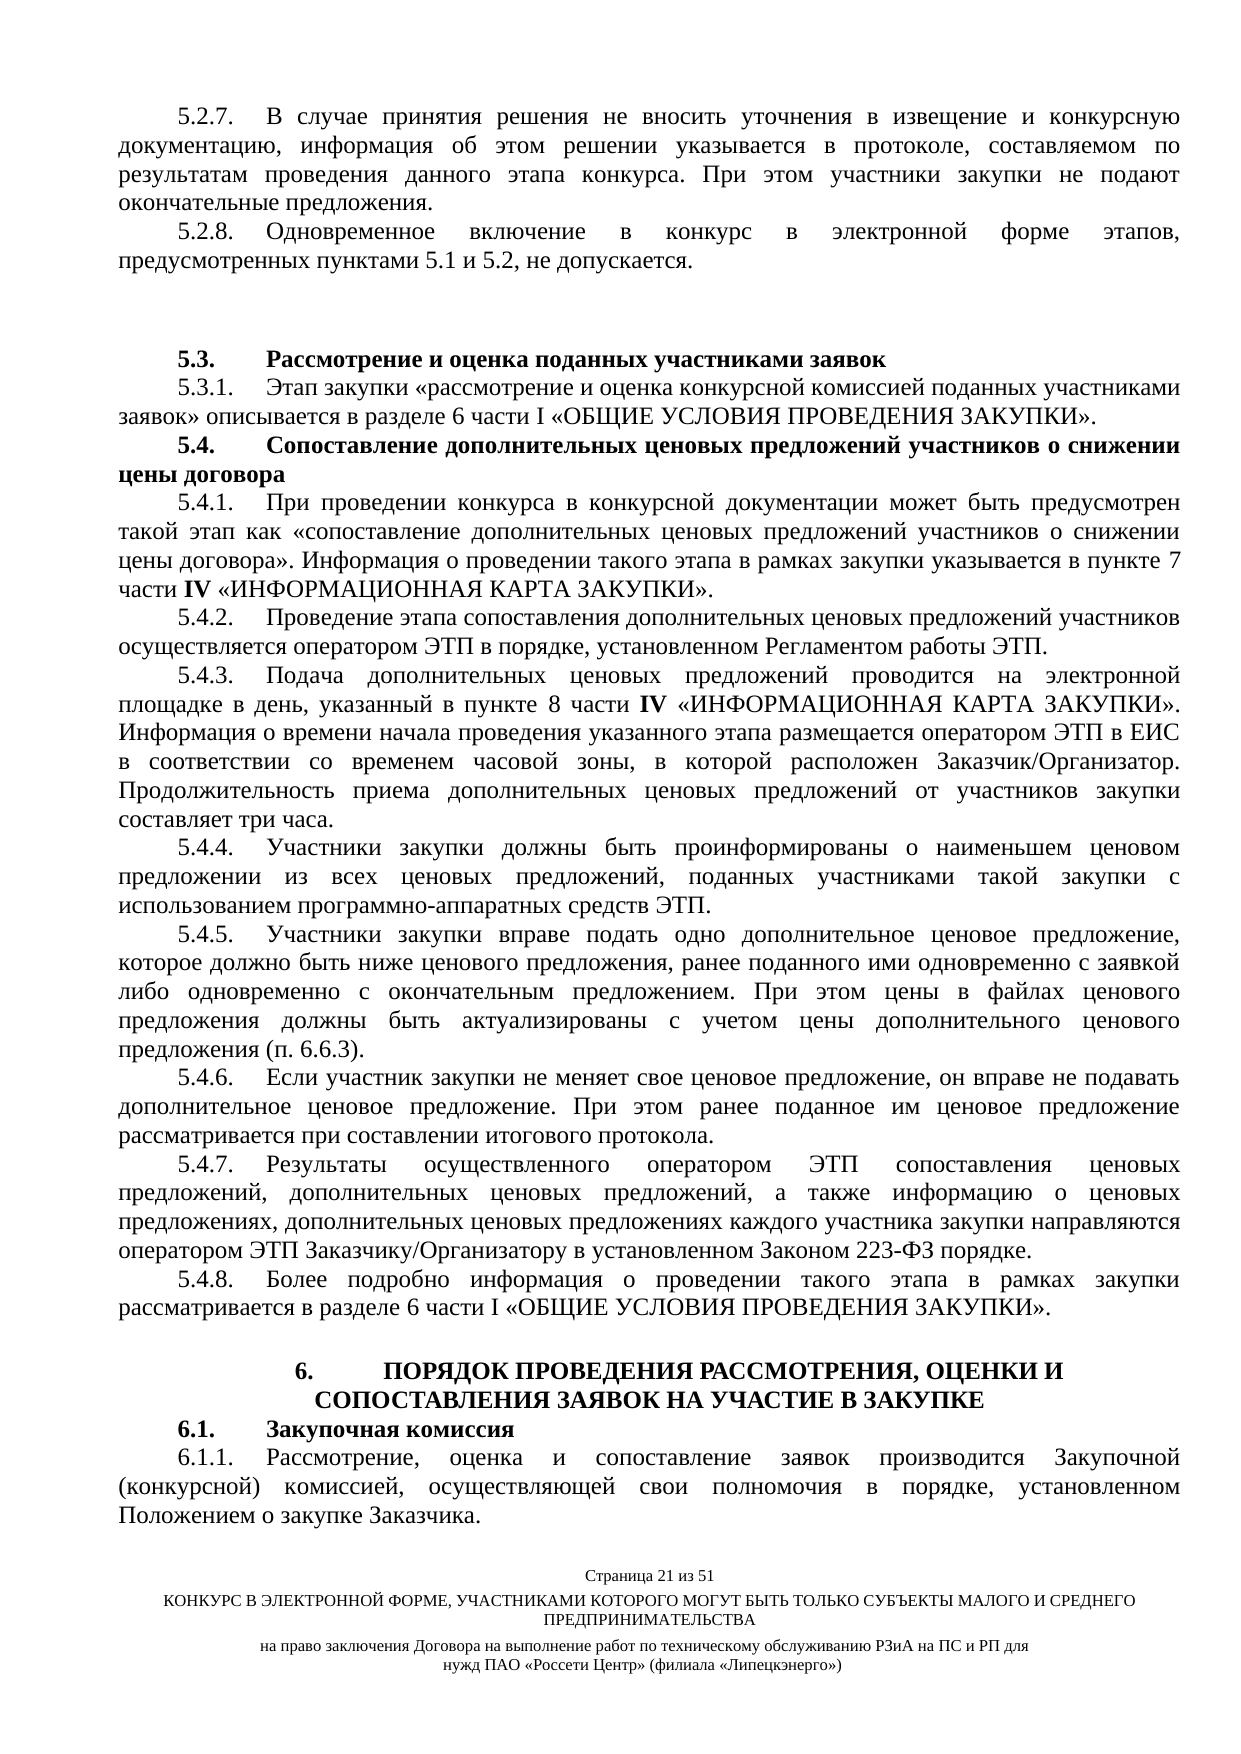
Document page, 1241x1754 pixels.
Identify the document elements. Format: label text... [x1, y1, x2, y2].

subtitle В случае принятия решения не вносить уточнения в извещение и конкурсную документацию, информация об этом решении указывается в протоколе, составляемом по результатам проведения данного этапа конкурса. При этом участники закупки не подают окончательные предложения. [118, 101, 1181, 216]
subtitle Этап закупки «рассмотрение и оценка конкурсной комиссией поданных участниками заявок» описывается в разделе 6 части I «ОБЩИЕ УСЛОВИЯ ПРОВЕДЕНИЯ ЗАКУПКИ». [118, 372, 1181, 430]
subtitle Сопоставление дополнительных ценовых предложений участников о снижении цены договора [118, 430, 1181, 487]
subtitle Результаты осуществленного оператором ЭТП сопоставления ценовых предложений, дополнительных ценовых предложений, а также информацию о ценовых предложениях, дополнительных ценовых предложениях каждого участника закупки направляются оператором ЭТП Заказчику/Организатору в установленном Законом 223-ФЗ порядке. [118, 1149, 1181, 1264]
subtitle Рассмотрение и оценка поданных участниками заявок [118, 344, 1181, 372]
subtitle Проведение этапа сопоставления дополнительных ценовых предложений участников осуществляется оператором ЭТП в порядке, установленном Регламентом работы ЭТП. [118, 602, 1181, 660]
subtitle При проведении конкурса в конкурсной документации может быть предусмотрен такой этап как «сопоставление дополнительных ценовых предложений участников о снижении цены договора». Информация о проведении такого этапа в рамках закупки указывается в пункте 7 части IV «ИНФОРМАЦИОННАЯ КАРТА ЗАКУПКИ». [118, 487, 1181, 602]
subtitle Если участник закупки не меняет свое ценовое предложение, он вправе не подавать дополнительное ценовое предложение. При этом ранее поданное им ценовое предложение рассматривается при составлении итогового протокола. [118, 1062, 1181, 1149]
subtitle Более подробно информация о проведении такого этапа в рамках закупки рассматривается в разделе 6 части I «ОБЩИЕ УСЛОВИЯ ПРОВЕДЕНИЯ ЗАКУПКИ». [118, 1264, 1181, 1321]
subtitle Рассмотрение, оценка и сопоставление заявок производится Закупочной (конкурсной) комиссией, осуществляющей свои полномочия в порядке, установленном Положением о закупке Заказчика. [118, 1442, 1181, 1529]
subtitle ПОРЯДОК ПРОВЕДЕНИЯ РАССМОТРЕНИЯ, ОЦЕНКИ И СОПОСТАВЛЕНИЯ ЗАЯВОК НА УЧАСТИЕ В ЗАКУПКЕ [118, 1356, 1181, 1414]
subtitle Участники закупки вправе подать одно дополнительное ценовое предложение, которое должно быть ниже ценового предложения, ранее поданного ими одновременно с заявкой либо одновременно с окончательным предложением. При этом цены в файлах ценового предложения должны быть актуализированы с учетом цены дополнительного ценового предложения (п. 6.6.3). [118, 919, 1181, 1062]
subtitle Участники закупки должны быть проинформированы о наименьшем ценовом предложении из всех ценовых предложений, поданных участниками такой закупки с использованием программно-аппаратных средств ЭТП. [118, 832, 1181, 919]
subtitle Одновременное включение в конкурс в электронной форме этапов, предусмотренных пунктами 5.1 и 5.2, не допускается. [118, 216, 1181, 274]
subtitle Подача дополнительных ценовых предложений проводится на электронной площадке в день, указанный в пункте 8 части IV «ИНФОРМАЦИОННАЯ КАРТА ЗАКУПКИ». Информация о времени начала проведения указанного этапа размещается оператором ЭТП в ЕИС в соответствии со временем часовой зоны, в которой расположен Заказчик/Организатор. Продолжительность приема дополнительных ценовых предложений от участников закупки составляет три часа. [118, 660, 1181, 832]
subtitle Закупочная комиссия [118, 1414, 1181, 1442]
